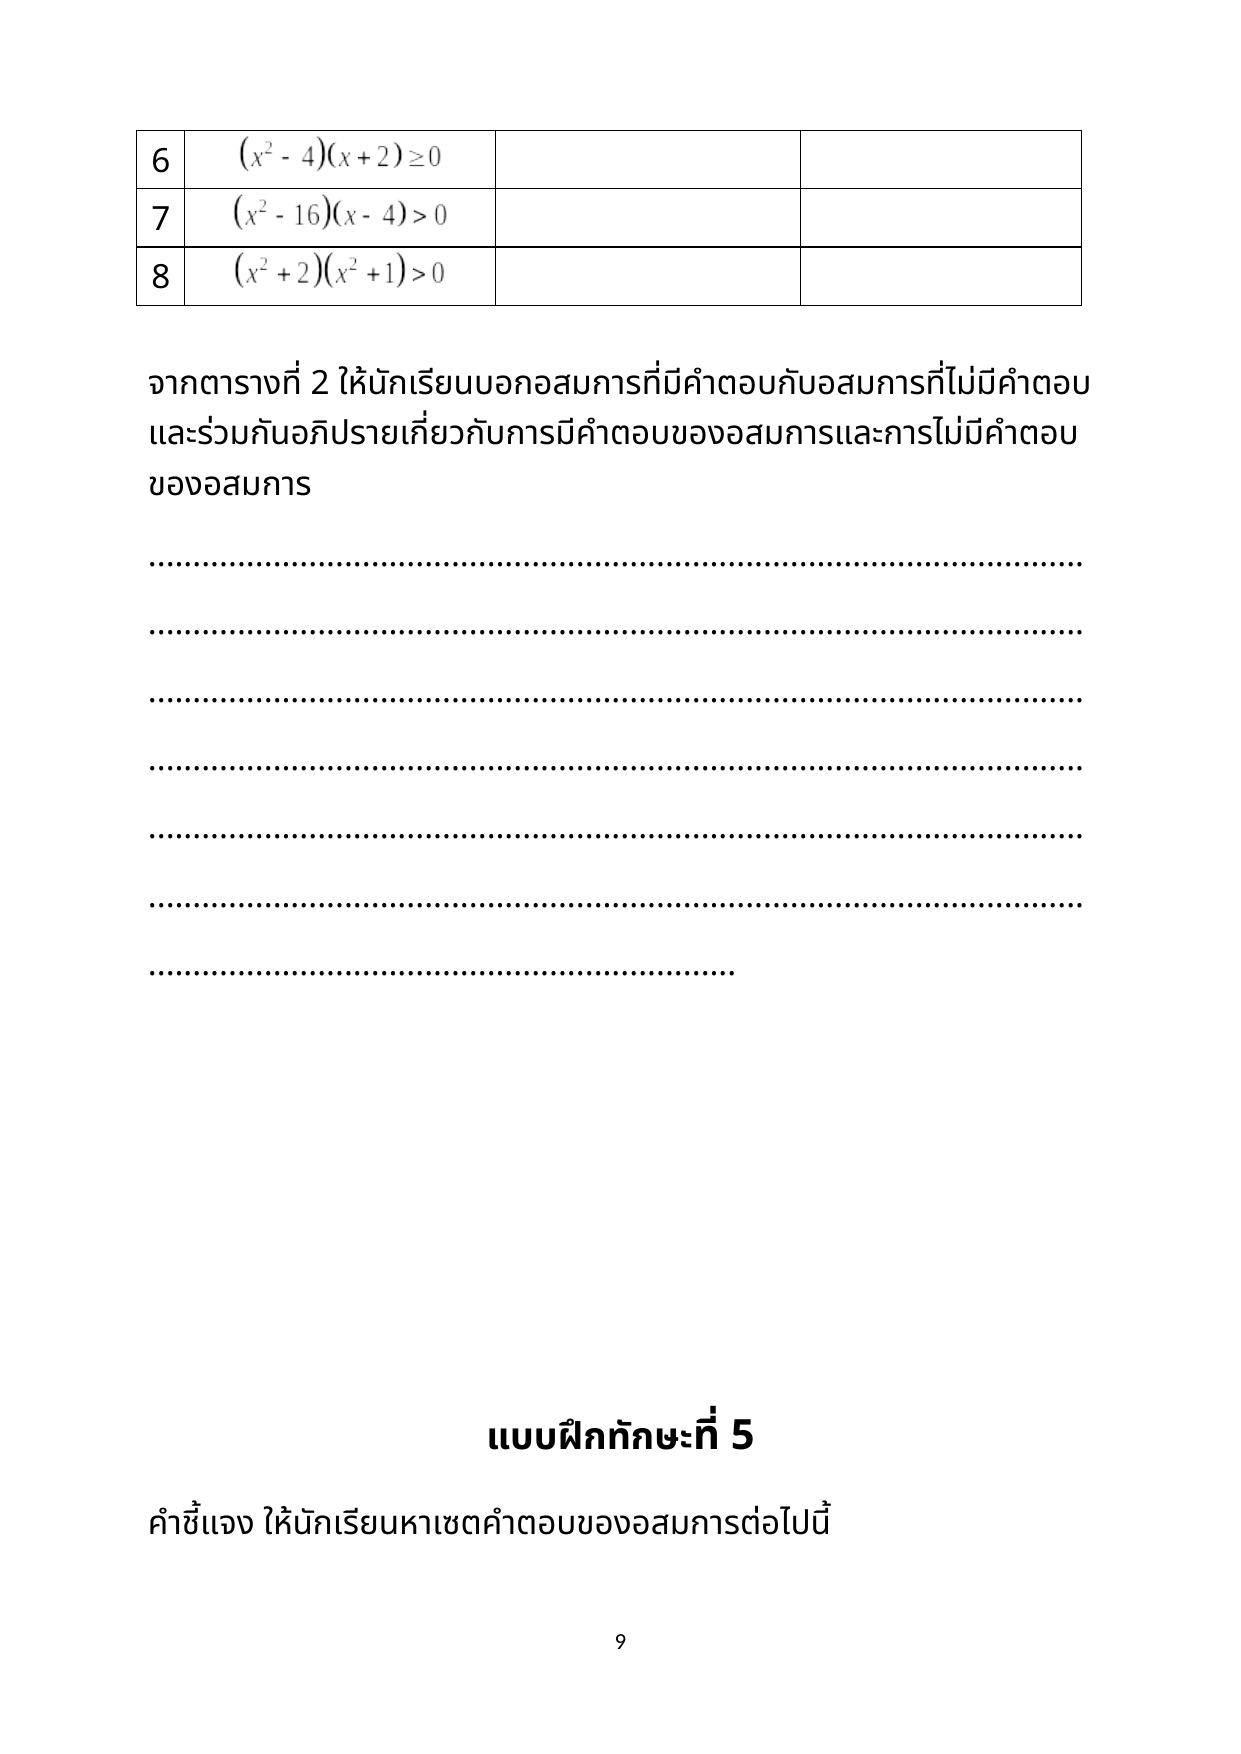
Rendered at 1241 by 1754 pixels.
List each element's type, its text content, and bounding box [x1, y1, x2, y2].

text ........................................................................................................................................................................................................................................................................................................................................................................................................................................................................................................................................................................................................................................................................................................................ [148, 531, 1092, 985]
table_cell [185, 131, 495, 188]
table_cell [496, 131, 800, 188]
table_cell 8 [137, 248, 184, 304]
text คำชี้แจง ให้นักเรียนหาเซตคำตอบของอสมการต่อไปนี้ [148, 1499, 1092, 1549]
table_cell 6 [137, 131, 184, 188]
table_cell 7 [137, 189, 184, 246]
table_cell [185, 189, 495, 246]
text แบบฝึกทักษะที่ 5 [148, 1405, 1092, 1468]
table_cell [801, 189, 1081, 246]
table_cell [801, 248, 1081, 304]
text จากตารางที่ 2 ให้นักเรียนบอกอสมการที่มีคำตอบกับอสมการที่ไม่มีคำตอบและร่วมกันอภิปรายเกี่ยวกับการมีคำตอบของอสมการและการไม่มีคำตอบของอสมการ [148, 358, 1092, 510]
table_cell [185, 248, 495, 304]
table_cell [496, 189, 800, 246]
table_cell [496, 248, 800, 304]
table_cell [801, 131, 1081, 188]
